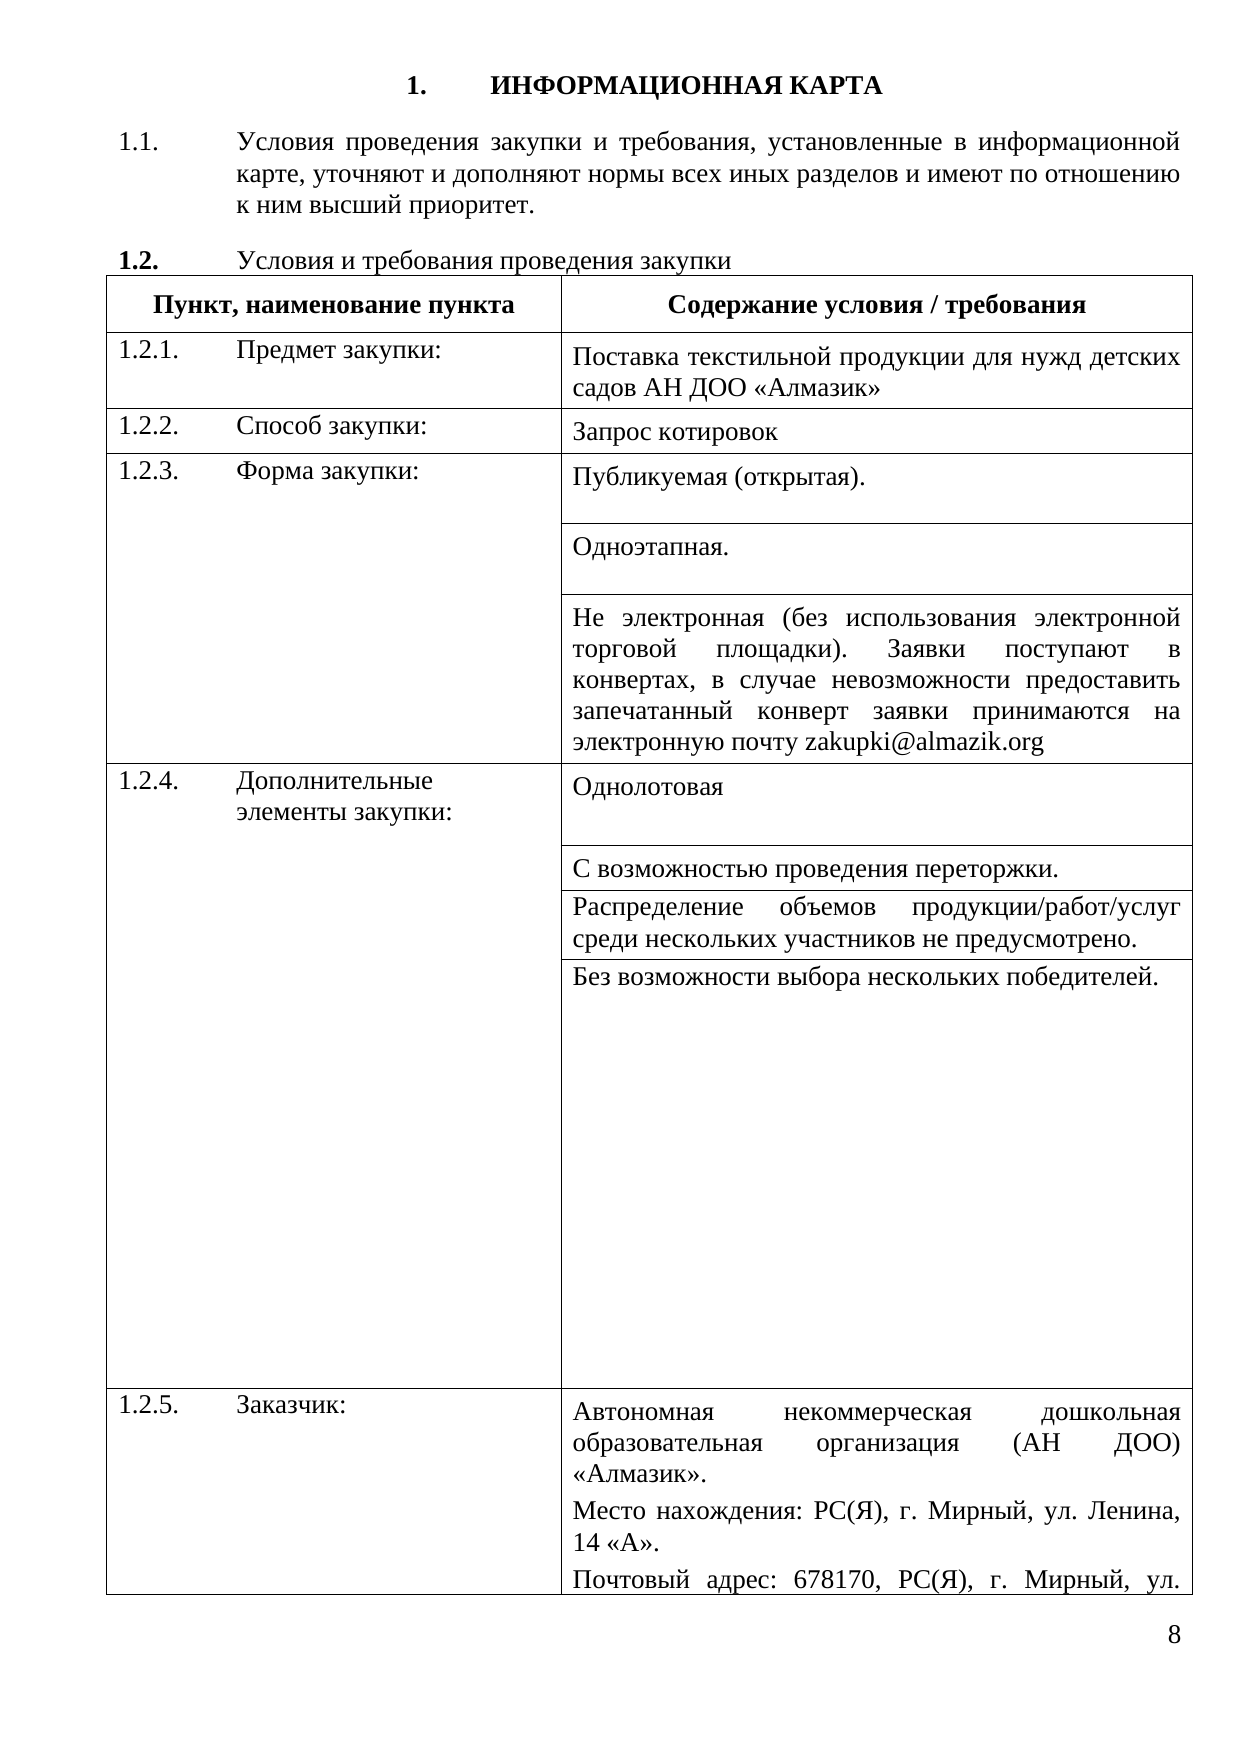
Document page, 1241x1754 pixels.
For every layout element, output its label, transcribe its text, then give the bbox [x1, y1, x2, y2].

text Информационная карта [118, 69, 1181, 101]
table_cell Предмет закупки: [107, 333, 561, 408]
table_cell Не электронная (без использования электронной торговой площадки). Заявки поступают в конвертах, в случае невозможности предоставить запечатанный конверт заявки принимаются на электронную почту zakupki@almazik.org [562, 595, 1192, 763]
table_cell Запрос котировок [562, 409, 1192, 453]
table_header Содержание условия / требования [562, 276, 1192, 332]
table_cell Заказчик: [107, 1389, 561, 1594]
table_cell Одноэтапная. [562, 524, 1192, 593]
table_cell Без возможности выбора нескольких победителей. [562, 960, 1192, 1387]
table_cell Публикуемая (открытая). [562, 454, 1192, 523]
table_cell Форма закупки: [107, 454, 561, 763]
table_cell Дополнительные элементы закупки: [107, 764, 561, 1387]
text Условия и требования проведения закупки [118, 244, 1181, 275]
table_cell Поставка текстильной продукции для нужд детских садов АН ДОО «Алмазик» [562, 333, 1192, 408]
table_cell Однолотовая [562, 764, 1192, 845]
table_header Пункт, наименование пункта [107, 276, 561, 332]
text Условия проведения закупки и требования, установленные в информационной карте, уточняют и дополняют нормы всех иных разделов и имеют по отношению к ним высший приоритет. [118, 126, 1181, 219]
table_cell Способ закупки: [107, 409, 561, 453]
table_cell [562, 1389, 1192, 1594]
table_cell С возможностью проведения переторжки. [562, 846, 1192, 889]
table_cell Распределение объемов продукции/работ/услуг среди нескольких участников не предусмотрено. [562, 891, 1192, 959]
